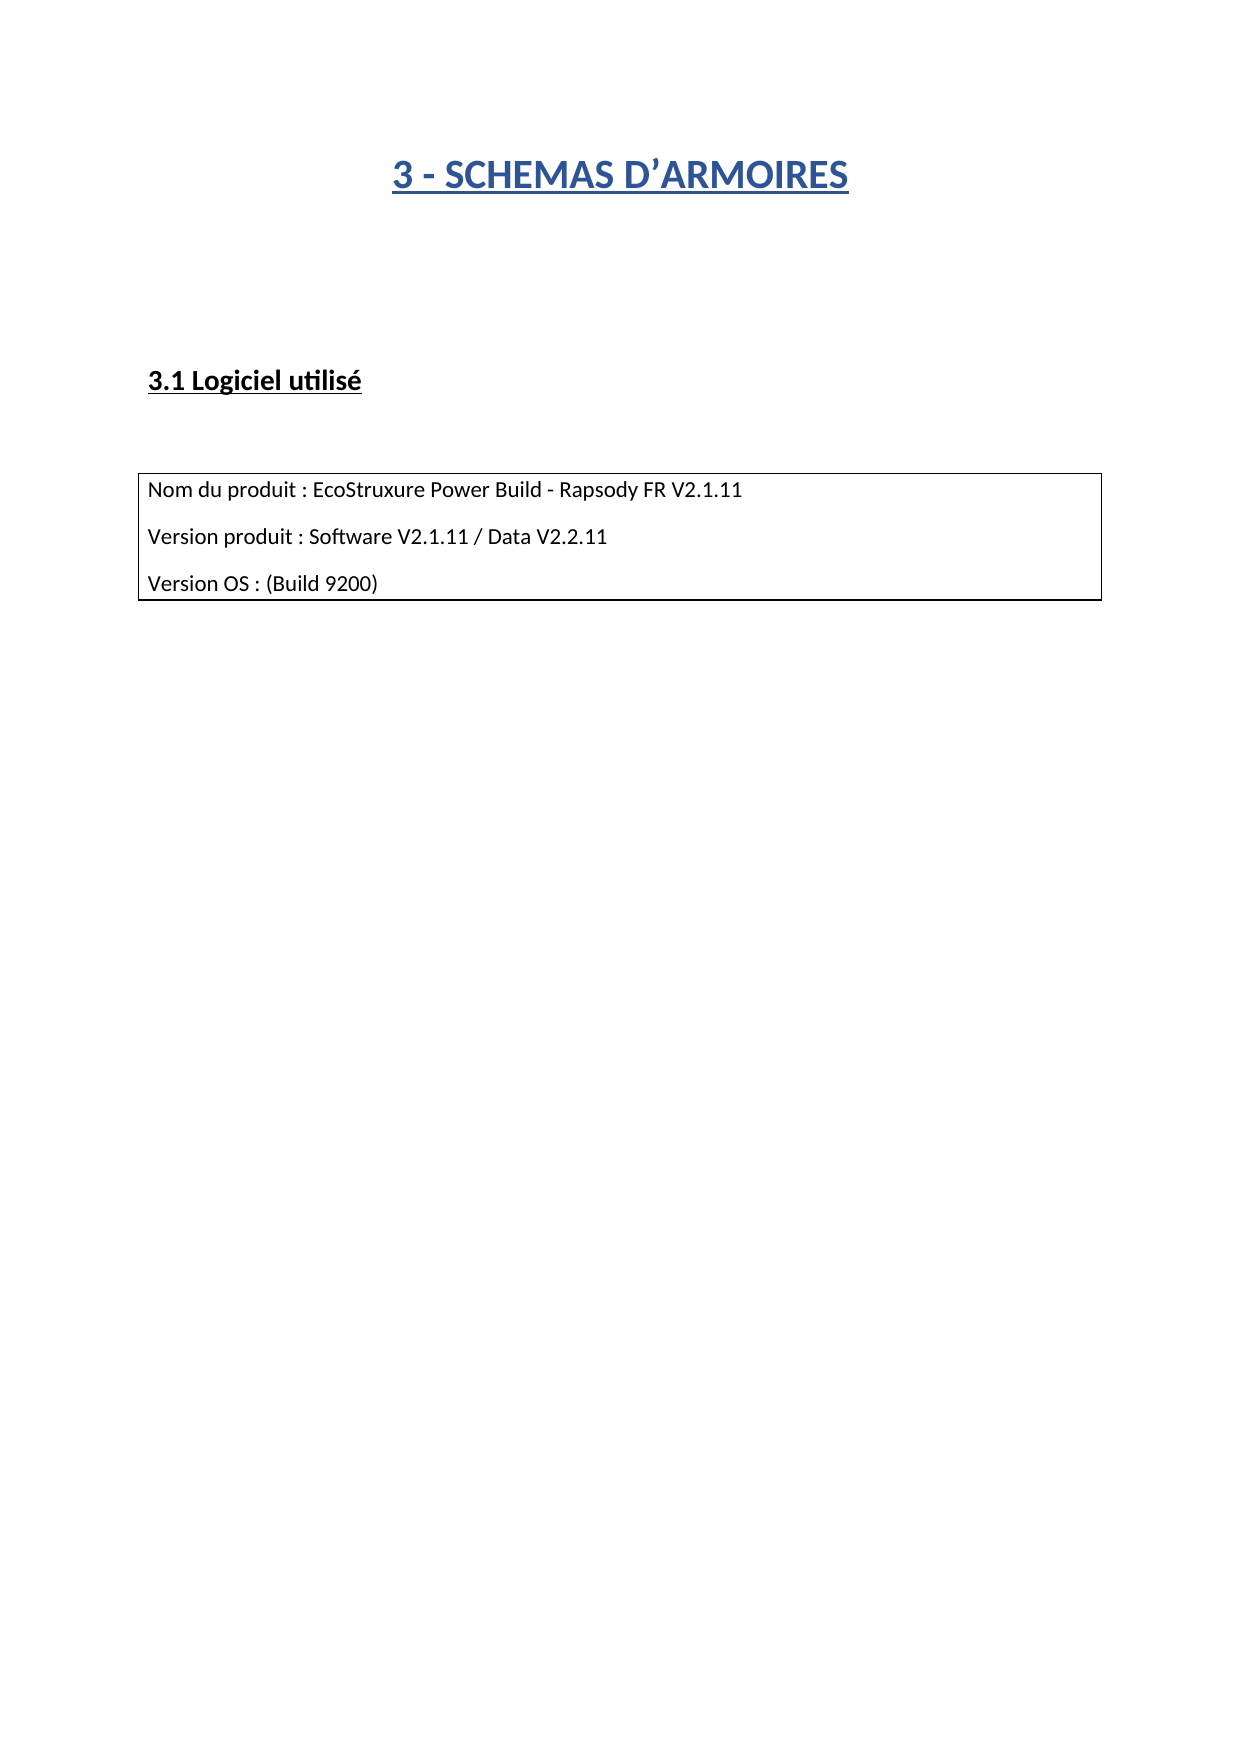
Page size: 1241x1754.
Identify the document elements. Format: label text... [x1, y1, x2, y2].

text Version produit : Software V2.1.11 / Data V2.2.11 [139, 519, 1101, 551]
text Nom du produit : EcoStruxure Power Build - Rapsody FR V2.1.11 [139, 474, 1101, 504]
text 3.1 Logiciel utilisé [148, 362, 1093, 398]
text Version OS : (Build 9200) [139, 566, 1101, 599]
text 3 - SCHEMAS D’ARMOIRES [148, 148, 1093, 198]
